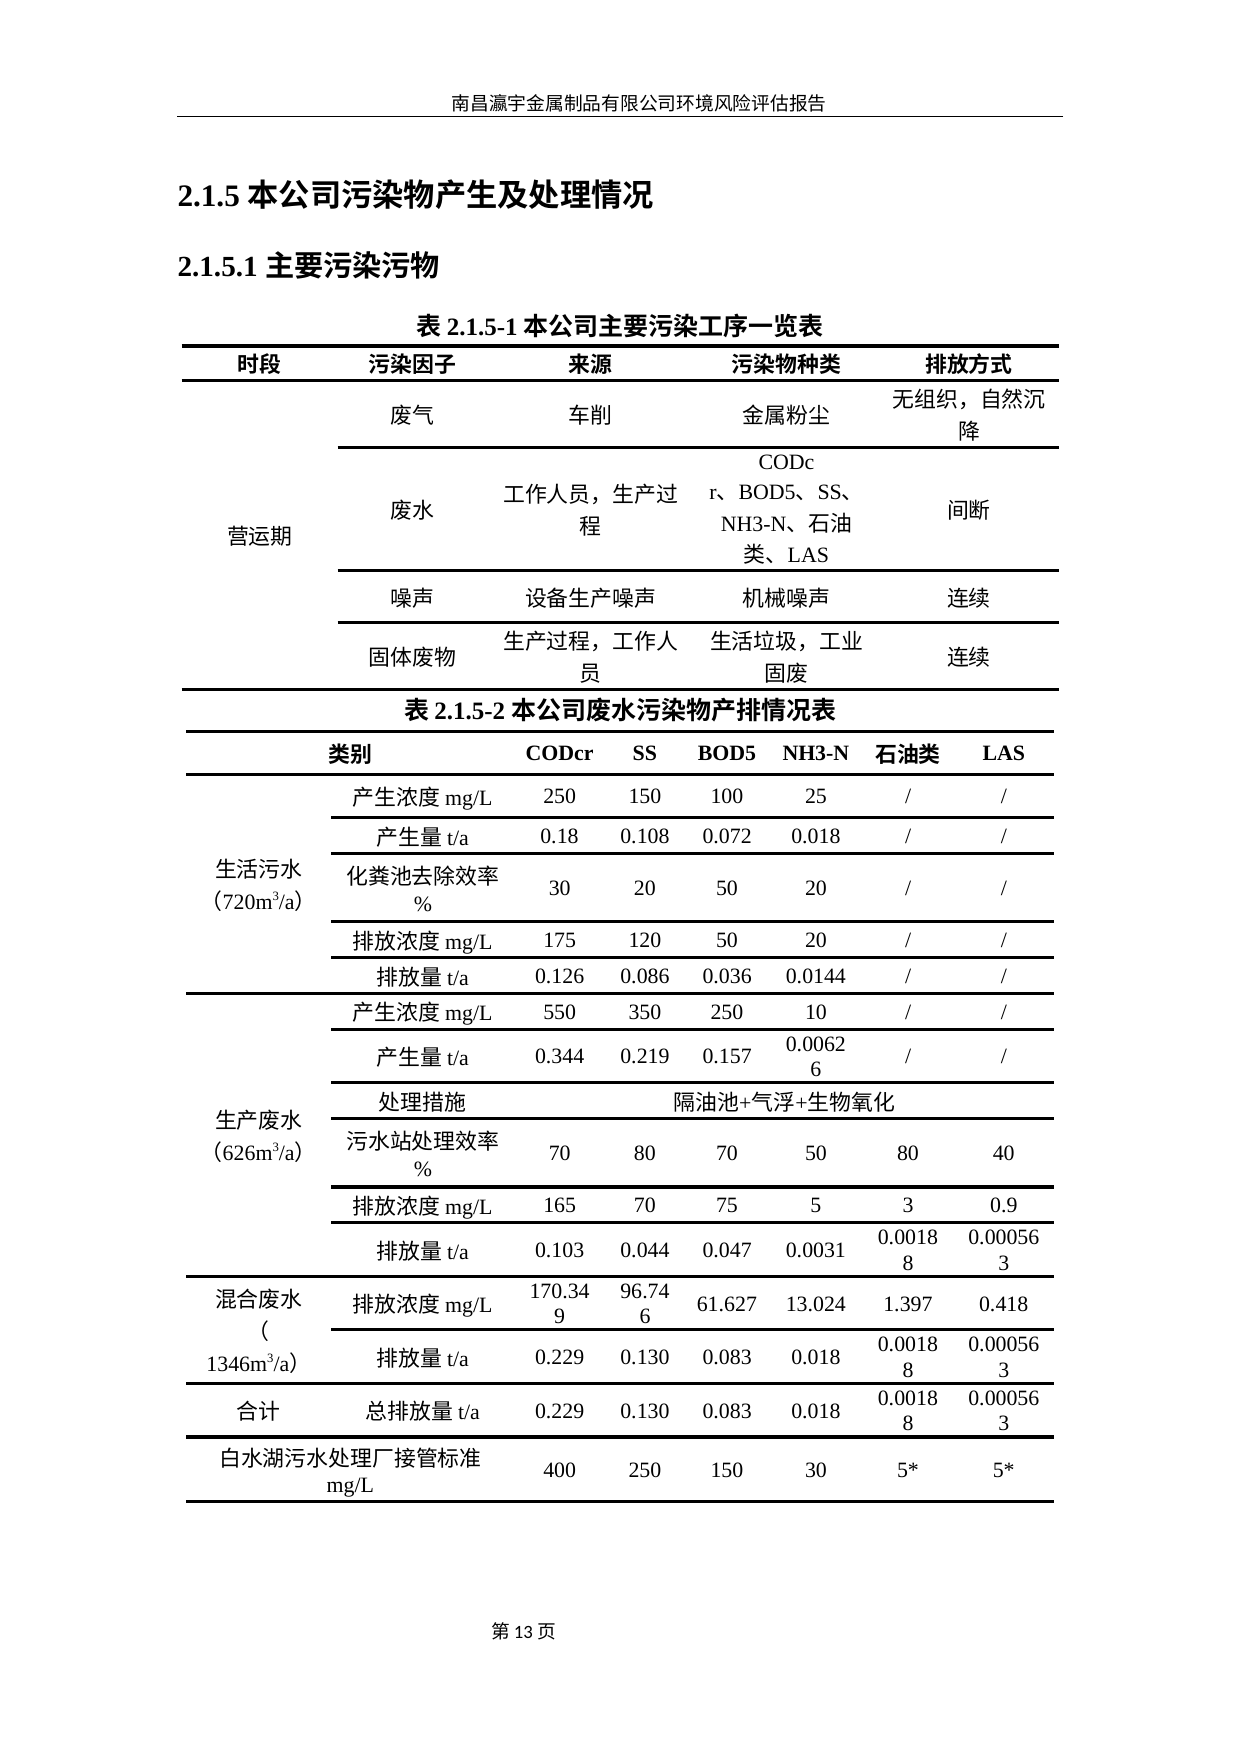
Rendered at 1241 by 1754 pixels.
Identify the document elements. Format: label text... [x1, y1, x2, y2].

table_cell 连续 [879, 572, 1058, 621]
table_cell 0.418 [953, 1278, 1054, 1328]
table_cell 0.18 [514, 819, 605, 852]
table_cell 连续 [879, 624, 1058, 687]
table_cell 排放浓度 mg/L [331, 1189, 514, 1221]
table_cell 20 [769, 923, 862, 956]
table_cell 处理措施 [331, 1084, 514, 1117]
table_cell 0.018 [769, 1331, 862, 1382]
table_cell 5* [862, 1439, 953, 1500]
table_header 时段 [182, 348, 337, 379]
table_cell 30 [769, 1439, 862, 1500]
table_cell 20 [769, 855, 862, 920]
table_cell 产生浓度 mg/L [331, 776, 514, 816]
table_cell 25 [769, 776, 862, 816]
table_cell 0.157 [685, 1031, 769, 1081]
table_cell / [862, 923, 953, 956]
table_cell 0.0031 [769, 1224, 862, 1275]
table_cell 排放量 t/a [331, 1224, 514, 1275]
table_cell 0.036 [685, 959, 769, 992]
table_cell 0.108 [605, 819, 685, 852]
table_cell 0.00188 [862, 1224, 953, 1275]
table_cell 0.103 [514, 1224, 605, 1275]
table_cell 0.219 [605, 1031, 685, 1081]
table_cell 0.018 [769, 1385, 862, 1435]
table_cell 5* [953, 1439, 1054, 1500]
table_cell 170.349 [514, 1278, 605, 1328]
table_header LAS [953, 733, 1054, 773]
table_cell / [862, 819, 953, 852]
table_header 石油类 [862, 733, 953, 773]
table_cell 120 [605, 923, 685, 956]
table_cell 0.00188 [862, 1385, 953, 1435]
table_cell 设备生产噪声 [487, 572, 693, 621]
table_cell 150 [605, 776, 685, 816]
table_cell 废水 [338, 449, 487, 569]
table_cell / [862, 995, 953, 1028]
table_cell 总排放量 t/a [331, 1385, 514, 1435]
table_cell / [953, 923, 1054, 956]
text 表2.1.5-1 本公司主要污染工序一览表 [177, 305, 1063, 344]
table_cell 废气 [338, 382, 487, 446]
table_cell 排放浓度 mg/L [331, 1278, 514, 1328]
table_cell 生产过程，工作人员 [487, 624, 693, 687]
table_cell 250 [514, 776, 605, 816]
table_cell 70 [685, 1120, 769, 1185]
table_cell 150 [685, 1439, 769, 1500]
table_cell CODcr、BOD5、SS、NH3-N、石油类、LAS [694, 449, 879, 569]
table_cell 10 [769, 995, 862, 1028]
table_cell / [862, 1031, 953, 1081]
table_header 污染物种类 [694, 348, 879, 379]
table_cell 100 [685, 776, 769, 816]
table_cell 车削 [487, 382, 693, 446]
subtitle 2.1.5 本公司污染物产生及处理情况 [177, 170, 1063, 215]
table_cell 80 [605, 1120, 685, 1185]
table_cell 70 [605, 1189, 685, 1221]
table_cell 70 [514, 1120, 605, 1185]
table_cell 0.000563 [953, 1331, 1054, 1382]
table_cell 0.344 [514, 1031, 605, 1081]
table_cell 机械噪声 [694, 572, 879, 621]
table_cell 生活污水（720m3/a） [186, 776, 331, 992]
table_cell 营运期 [182, 382, 337, 687]
table_cell 50 [685, 923, 769, 956]
table_cell 排放量 t/a [331, 1331, 514, 1382]
table_cell 化粪池去除效率% [331, 855, 514, 920]
table_cell 400 [514, 1439, 605, 1500]
table_cell / [862, 855, 953, 920]
table_cell 0.000563 [953, 1224, 1054, 1275]
table_cell / [953, 959, 1054, 992]
table_cell 250 [605, 1439, 685, 1500]
table_cell 350 [605, 995, 685, 1028]
table_cell 3 [862, 1189, 953, 1221]
table_cell / [953, 995, 1054, 1028]
table_cell 0.000563 [953, 1385, 1054, 1435]
table_cell 0.086 [605, 959, 685, 992]
table_cell 61.627 [685, 1278, 769, 1328]
table_cell 合计 [186, 1385, 331, 1435]
table_cell 50 [685, 855, 769, 920]
table_cell 噪声 [338, 572, 487, 621]
table_cell 污水站处理效率% [331, 1120, 514, 1185]
table_cell / [862, 776, 953, 816]
table_cell / [953, 855, 1054, 920]
table_cell 生活垃圾，工业固废 [694, 624, 879, 687]
table_cell 80 [862, 1120, 953, 1185]
table_header NH3-N [769, 733, 862, 773]
table_header 来源 [487, 348, 693, 379]
table_cell 产生量 t/a [331, 1031, 514, 1081]
table_cell 5 [769, 1189, 862, 1221]
table_cell 0.0144 [769, 959, 862, 992]
table_cell 无组织，自然沉降 [879, 382, 1058, 446]
text 表2.1.5-2 本公司废水污染物产排情况表 [177, 691, 1063, 727]
table_cell 96.746 [605, 1278, 685, 1328]
table_cell / [862, 959, 953, 992]
table_cell 0.00188 [862, 1331, 953, 1382]
table_header 排放方式 [879, 348, 1058, 379]
table_cell 0.047 [685, 1224, 769, 1275]
table_cell 隔油池+气浮+生物氧化 [514, 1084, 1054, 1117]
table_cell 0.083 [685, 1331, 769, 1382]
table_cell 排放浓度 mg/L [331, 923, 514, 956]
table_cell 0.018 [769, 819, 862, 852]
table_cell 固体废物 [338, 624, 487, 687]
table_cell 混合废水 （1346m3/a） [186, 1278, 331, 1382]
table_cell 165 [514, 1189, 605, 1221]
table_cell 75 [685, 1189, 769, 1221]
table_header CODcr [514, 733, 605, 773]
table_header SS [605, 733, 685, 773]
table_cell 50 [769, 1120, 862, 1185]
table_cell 40 [953, 1120, 1054, 1185]
table_cell 0.130 [605, 1331, 685, 1382]
table_cell 13.024 [769, 1278, 862, 1328]
table_cell / [953, 776, 1054, 816]
table_cell / [953, 1031, 1054, 1081]
table_cell 0.229 [514, 1331, 605, 1382]
table_cell 0.072 [685, 819, 769, 852]
table_cell 1.397 [862, 1278, 953, 1328]
table_cell 间断 [879, 449, 1058, 569]
table_cell 0.044 [605, 1224, 685, 1275]
table_cell 175 [514, 923, 605, 956]
table_cell 0.126 [514, 959, 605, 992]
table_cell 0.229 [514, 1385, 605, 1435]
table_cell 0.083 [685, 1385, 769, 1435]
table_header BOD5 [685, 733, 769, 773]
table_cell 0.130 [605, 1385, 685, 1435]
table_cell 20 [605, 855, 685, 920]
table_header 污染因子 [338, 348, 487, 379]
table_cell 排放量 t/a [331, 959, 514, 992]
table_cell 生产废水 （626m3/a） [186, 995, 331, 1275]
table_header 类别 [186, 733, 514, 773]
table_cell 金属粉尘 [694, 382, 879, 446]
table_cell / [953, 819, 1054, 852]
table_cell 产生量 t/a [331, 819, 514, 852]
table_cell 250 [685, 995, 769, 1028]
table_cell 30 [514, 855, 605, 920]
table_cell 550 [514, 995, 605, 1028]
table_cell 0.9 [953, 1189, 1054, 1221]
table_cell 工作人员，生产过程 [487, 449, 693, 569]
table_cell 白水湖污水处理厂接管标准 mg/L [186, 1439, 514, 1500]
table_cell 0.00626 [769, 1031, 862, 1081]
table_cell 产生浓度 mg/L [331, 995, 514, 1028]
subtitle 2.1.5.1 主要污染污物 [177, 243, 1063, 285]
